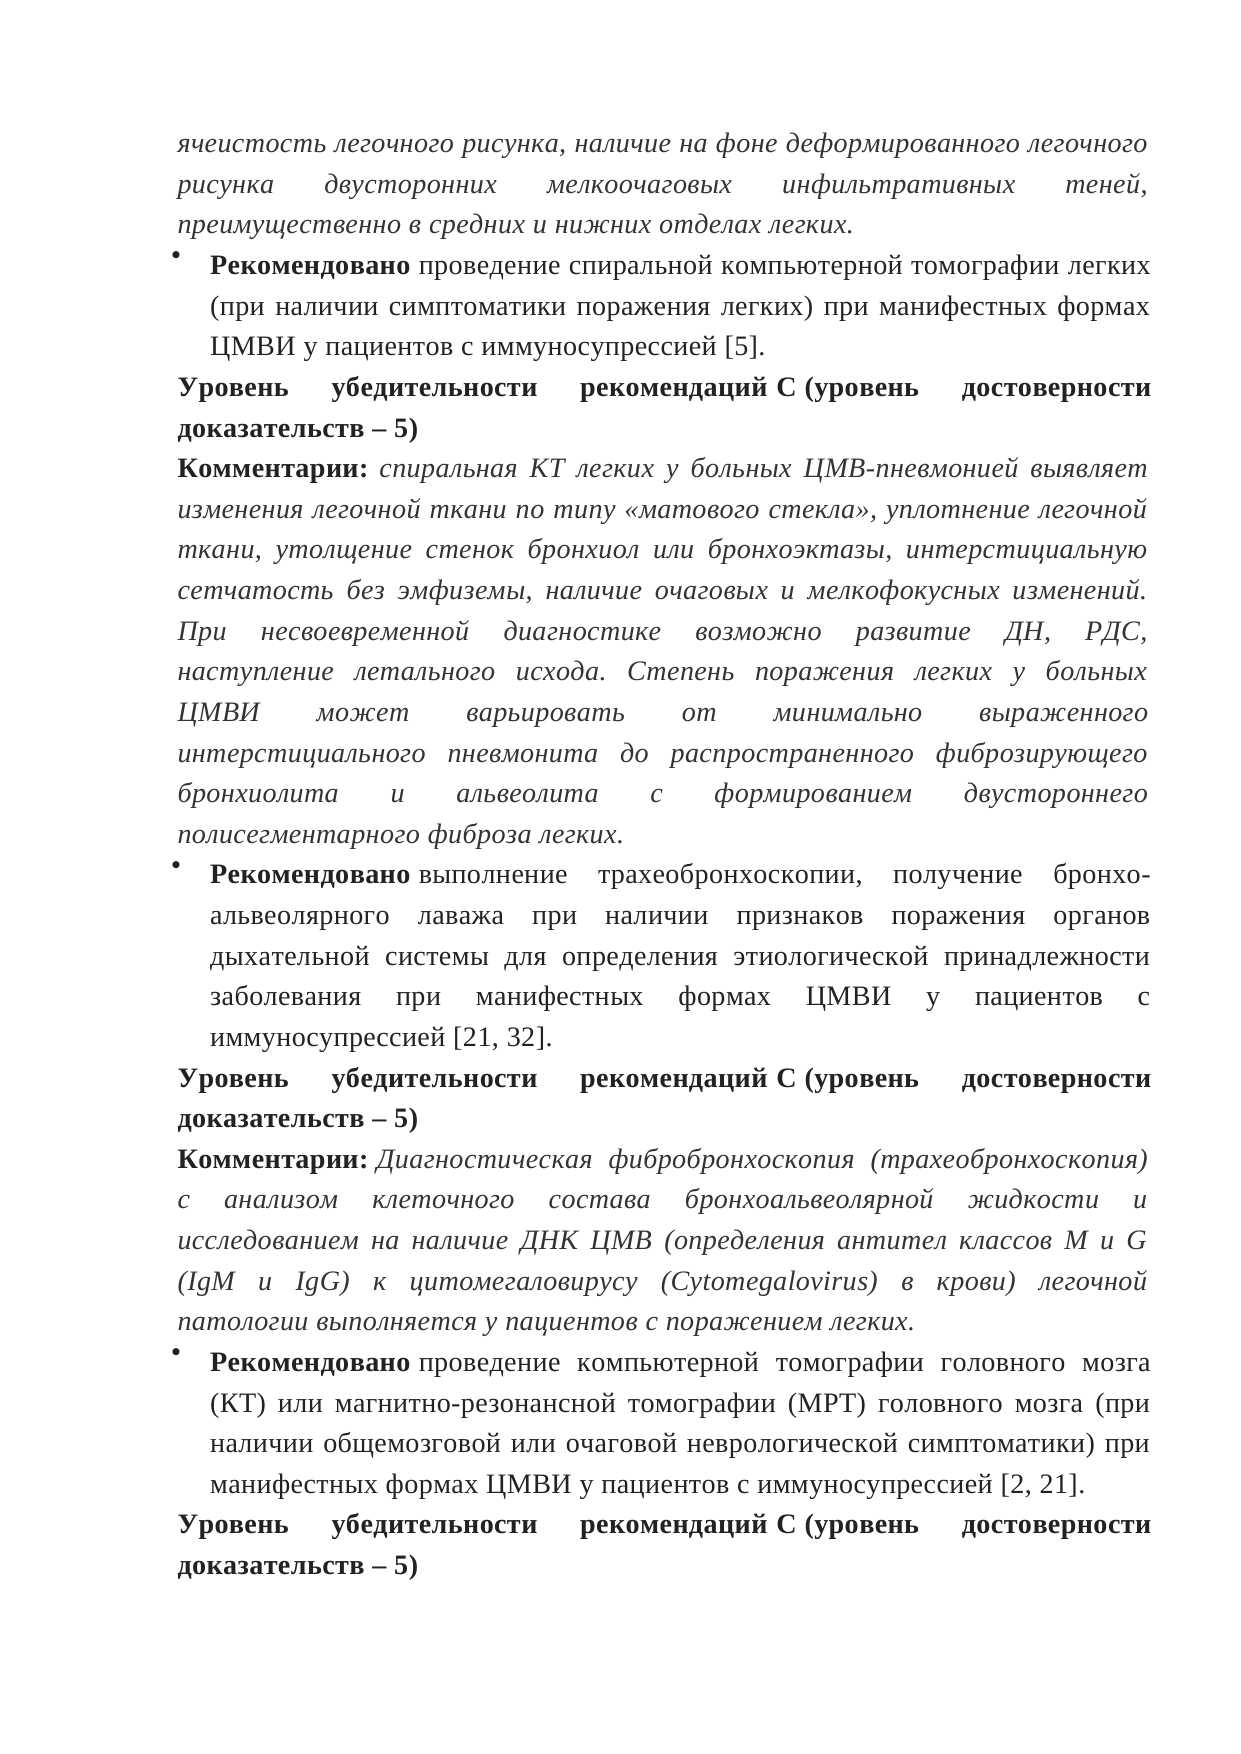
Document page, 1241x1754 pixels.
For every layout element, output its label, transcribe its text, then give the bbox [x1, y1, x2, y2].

text Уровень убедительности рекомендаций С (уровень достоверности доказательств – 5) [177, 1052, 1152, 1134]
text Комментарии: спиральная КТ легких у больных ЦМВ-пневмонией выявляет изменения легочной ткани по типу «матового стекла», уплотнение легочной ткани, утолщение стенок бронхиол или бронхоэктазы, интерстициальную сетчатость без эмфиземы, наличие очаговых и мелкофокусных изменений. При несвоевременной диагностике возможно развитие ДН, РДС, наступление летального исхода. Степень поражения легких у больных ЦМВИ может варьировать от минимально выраженного интерстициального пневмонита до распространенного фиброзирующего бронхиолита и альвеолита с формированием двустороннего полисегментарного фиброза легких. [177, 443, 1152, 849]
list Рекомендовано проведение компьютерной томографии головного мозга (КТ) или магнитно-резонансной томографии (МРТ) головного мозга (при наличии общемозговой или очаговой неврологической симптоматики) при манифестных формах ЦМВИ у пациентов с иммуносупрессией [2, 21]. [172, 1337, 1152, 1499]
list Рекомендовано проведение спиральной компьютерной томографии легких (при наличии симптоматики поражения легких) при манифестных формах ЦМВИ у пациентов с иммуносупрессией [5]. [172, 240, 1152, 362]
text Уровень убедительности рекомендаций С (уровень достоверности доказательств – 5) [177, 1499, 1152, 1581]
text Комментарии: Диагностическая фибробронхоскопия (трахеобронхоскопия) с анализом клеточного состава бронхоальвеолярной жидкости и исследованием на наличие ДНК ЦМВ (определения антител классов М и G (IgM и IgG) к цитомегаловирусу (Cytomegalovirus) в крови) легочной патологии выполняется у пациентов с поражением легких. [177, 1134, 1152, 1337]
list Рекомендовано выполнение трахеобронхоскопии, получение бронхо-альвеолярного лаважа при наличии признаков поражения органов дыхательной системы для определения этиологической принадлежности заболевания при манифестных формах ЦМВИ у пациентов с иммуносупрессией [21, 32]. [172, 849, 1152, 1052]
text Уровень убедительности рекомендаций С (уровень достоверности доказательств – 5) [177, 362, 1152, 443]
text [177, 118, 1152, 240]
